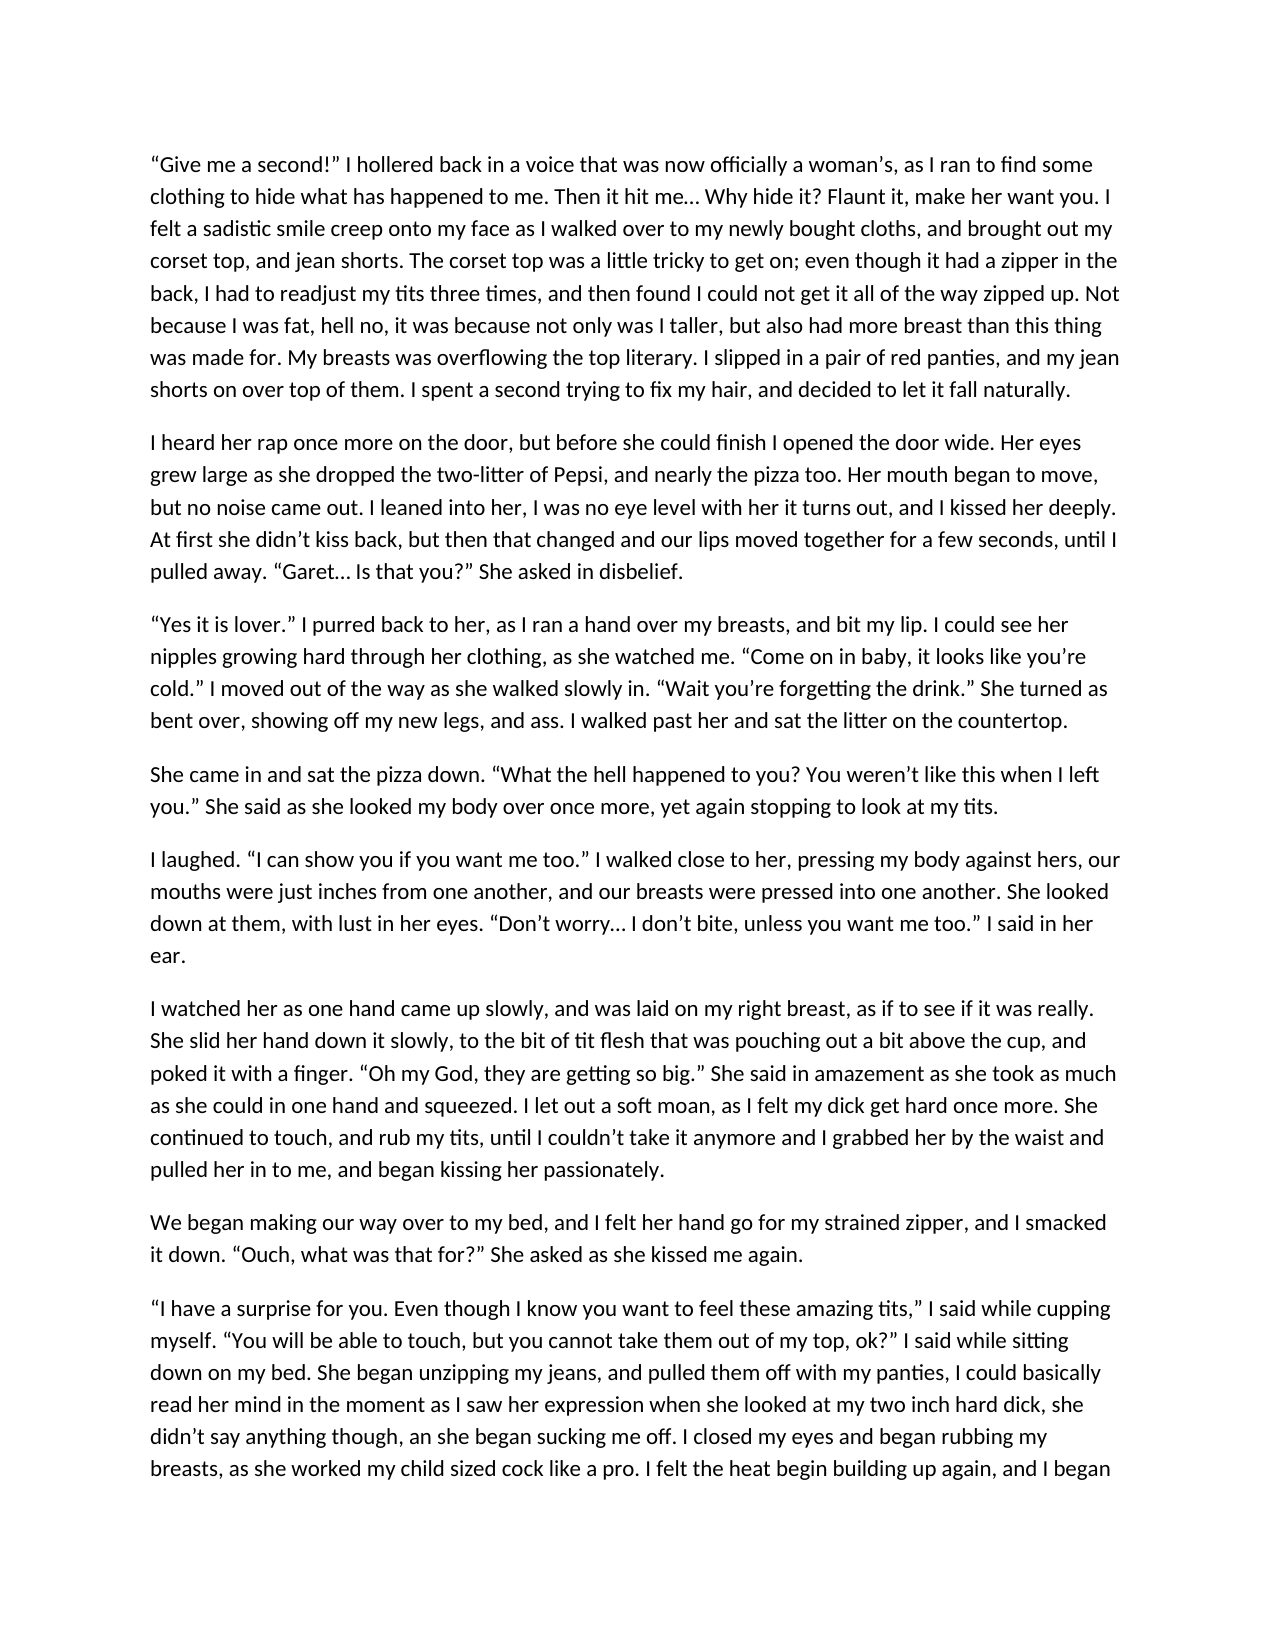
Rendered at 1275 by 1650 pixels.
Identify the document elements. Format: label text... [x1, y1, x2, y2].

text She came in and sat the pizza down. “What the hell happened to you? You weren’t like this when I left you.” She said as she looked my body over once more, yet again stopping to look at my tits. [150, 760, 1125, 820]
text I heard her rap once more on the door, but before she could finish I opened the door wide. Her eyes grew large as she dropped the two-litter of Pepsi, and nearly the pizza too. Her mouth began to move, but no noise came out. I leaned into her, I was no eye level with her it turns out, and I kissed her deeply. At first she didn’t kiss back, but then that changed and our lips moved together for a few seconds, until I pulled away. “Garet… Is that you?” She asked in disbelief. [150, 428, 1125, 585]
text We began making our way over to my bed, and I felt her hand go for my strained zipper, and I smacked it down. “Ouch, what was that for?” She asked as she kissed me again. [150, 1208, 1125, 1269]
text “Give me a second!” I hollered back in a voice that was now officially a woman’s, as I ran to find some clothing to hide what has happened to me. Then it hit me… Why hide it? Flaunt it, make her want you. I felt a sadistic smile creep onto my face as I walked over to my newly bought cloths, and brought out my corset top, and jean shorts. The corset top was a little tricky to get on; even though it had a zipper in the back, I had to readjust my tits three times, and then found I could not get it all of the way zipped up. Not because I was fat, hell no, it was because not only was I taller, but also had more breast than this thing was made for. My breasts was overflowing the top literary. I slipped in a pair of red panties, and my jean shorts on over top of them. I spent a second trying to fix my hair, and decided to let it fall naturally. [150, 150, 1125, 403]
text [150, 1294, 1125, 1483]
text I watched her as one hand came up slowly, and was laid on my right breast, as if to see if it was really. She slid her hand down it slowly, to the bit of tit flesh that was pouching out a bit above the cup, and poked it with a finger. “Oh my God, they are getting so big.” She said in amazement as she took as much as she could in one hand and squeezed. I let out a soft moan, as I felt my dick get hard once more. She continued to touch, and rub my tits, until I couldn’t take it anymore and I grabbed her by the waist and pulled her in to me, and began kissing her passionately. [150, 994, 1125, 1183]
text “Yes it is lover.” I purred back to her, as I ran a hand over my breasts, and bit my lip. I could see her nipples growing hard through her clothing, as she watched me. “Come on in baby, it looks like you’re cold.” I moved out of the way as she walked slowly in. “Wait you’re forgetting the drink.” She turned as bent over, showing off my new legs, and ass. I walked past her and sat the litter on the countertop. [150, 610, 1125, 735]
text I laughed. “I can show you if you want me too.” I walked close to her, pressing my body against hers, our mouths were just inches from one another, and our breasts were pressed into one another. She looked down at them, with lust in her eyes. “Don’t worry… I don’t bite, unless you want me too.” I said in her ear. [150, 845, 1125, 969]
